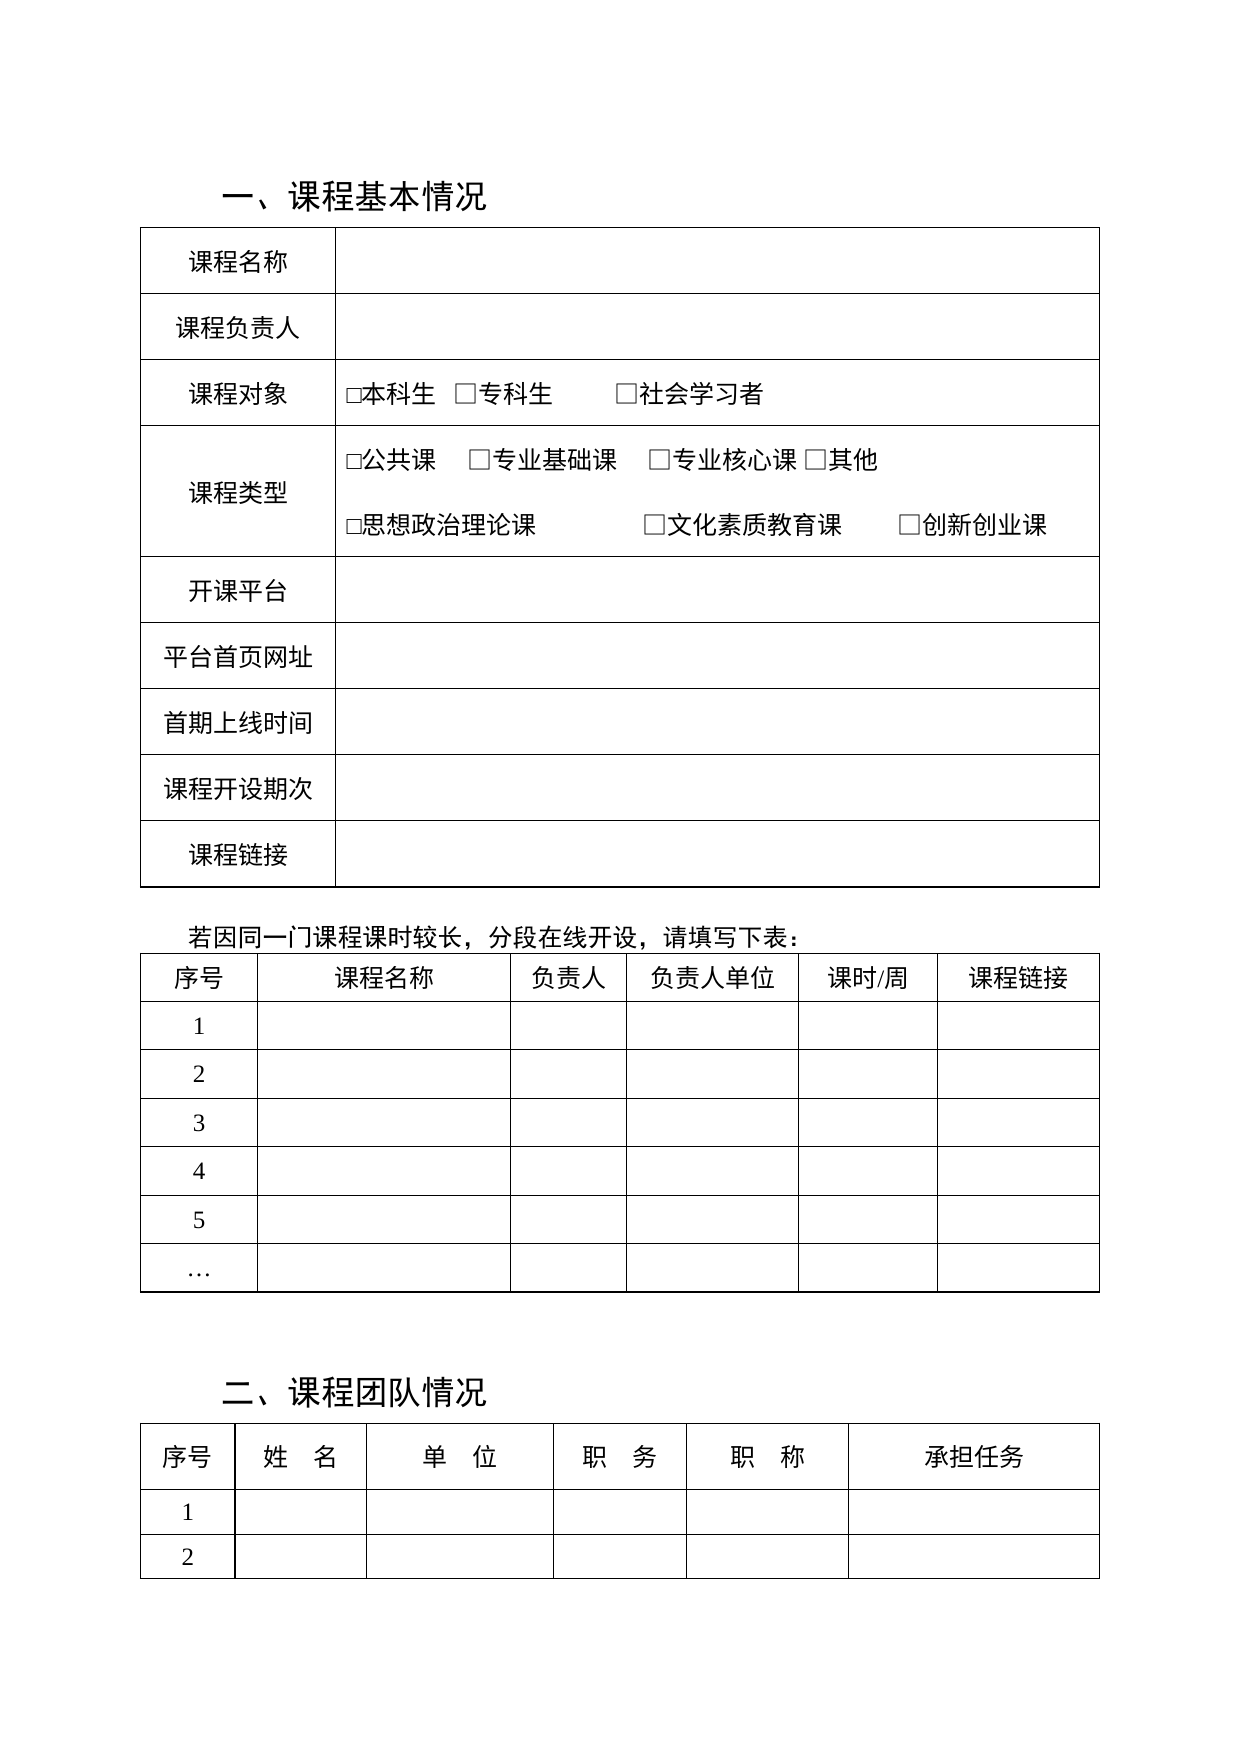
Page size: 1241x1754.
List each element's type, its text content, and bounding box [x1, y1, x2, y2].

table_cell [511, 1050, 626, 1098]
table_cell [258, 1099, 510, 1146]
table_cell [938, 1244, 1099, 1291]
table_cell 开课平台 [141, 557, 335, 622]
table_cell [258, 1244, 510, 1291]
table_cell 3 [141, 1099, 257, 1146]
table_cell [236, 1535, 366, 1578]
table_cell [336, 623, 1099, 688]
table_cell 1 [141, 1490, 234, 1533]
table_cell [511, 1002, 626, 1049]
table_cell 2 [141, 1535, 234, 1578]
table_cell [627, 1050, 798, 1098]
table_cell [336, 689, 1099, 754]
table_cell [799, 1244, 937, 1291]
table_cell 课程类型 [141, 426, 335, 556]
table_cell 2 [141, 1050, 257, 1098]
table_cell 首期上线时间 [141, 689, 335, 754]
table_header 序号 [141, 1424, 234, 1488]
table_cell □本科生 □专科生 □社会学习者 [336, 360, 1099, 425]
table_header 单 位 [367, 1424, 553, 1488]
table_cell [336, 755, 1099, 820]
table_cell [849, 1535, 1099, 1578]
table_cell [627, 1244, 798, 1291]
table_cell [258, 1002, 510, 1049]
table_cell [938, 1099, 1099, 1146]
table_cell [799, 1050, 937, 1098]
table_header 承担任务 [849, 1424, 1099, 1488]
table_header [336, 228, 1099, 293]
list 二、课程团队情况 [187, 1357, 1053, 1422]
table_cell [511, 1099, 626, 1146]
table_cell [258, 1050, 510, 1098]
table_cell [799, 1002, 937, 1049]
table_cell 1 [141, 1002, 257, 1049]
table_cell [627, 1147, 798, 1194]
table_cell [687, 1535, 848, 1578]
table_cell [554, 1490, 686, 1533]
table_cell [511, 1147, 626, 1194]
table_header 职 称 [687, 1424, 848, 1488]
text 若因同一门课程课时较长，分段在线开设，请填写下表： [187, 920, 1053, 952]
table_cell 平台首页网址 [141, 623, 335, 688]
table_cell □公共课 □专业基础课 □专业核心课 □其他 □思想政治理论课 □文化素质教育课 □创新创业课 [336, 426, 1099, 556]
table_cell [687, 1490, 848, 1533]
table_cell [336, 557, 1099, 622]
table_cell [336, 821, 1099, 886]
table_cell [367, 1490, 553, 1533]
table_cell [799, 1099, 937, 1146]
table_cell [627, 1099, 798, 1146]
table_header 负责人 [511, 954, 626, 1001]
table_header 课程名称 [258, 954, 510, 1001]
table_cell [627, 1002, 798, 1049]
table_cell [627, 1196, 798, 1243]
table_cell 课程负责人 [141, 294, 335, 359]
table_header 负责人单位 [627, 954, 798, 1001]
table_header 课程链接 [938, 954, 1099, 1001]
table_cell 课程对象 [141, 360, 335, 425]
table_cell [258, 1196, 510, 1243]
table_cell [938, 1196, 1099, 1243]
table_cell [336, 294, 1099, 359]
table_cell [367, 1535, 553, 1578]
table_cell [938, 1147, 1099, 1194]
table_cell [799, 1147, 937, 1194]
table_cell [799, 1196, 937, 1243]
table_header 序号 [141, 954, 257, 1001]
table_header 姓 名 [236, 1424, 366, 1488]
table_cell [511, 1196, 626, 1243]
table_header 职 务 [554, 1424, 686, 1488]
table_cell [258, 1147, 510, 1194]
table_cell … [141, 1244, 257, 1291]
table_cell [938, 1002, 1099, 1049]
table_cell 5 [141, 1196, 257, 1243]
table_header 课程名称 [141, 228, 335, 293]
table_cell [938, 1050, 1099, 1098]
list 一、课程基本情况 [187, 162, 1053, 227]
table_cell [554, 1535, 686, 1578]
table_cell [849, 1490, 1099, 1533]
table_cell 4 [141, 1147, 257, 1194]
table_header 课时/周 [799, 954, 937, 1001]
table_cell 课程链接 [141, 821, 335, 886]
table_cell [511, 1244, 626, 1291]
table_cell 课程开设期次 [141, 755, 335, 820]
table_cell [236, 1490, 366, 1533]
